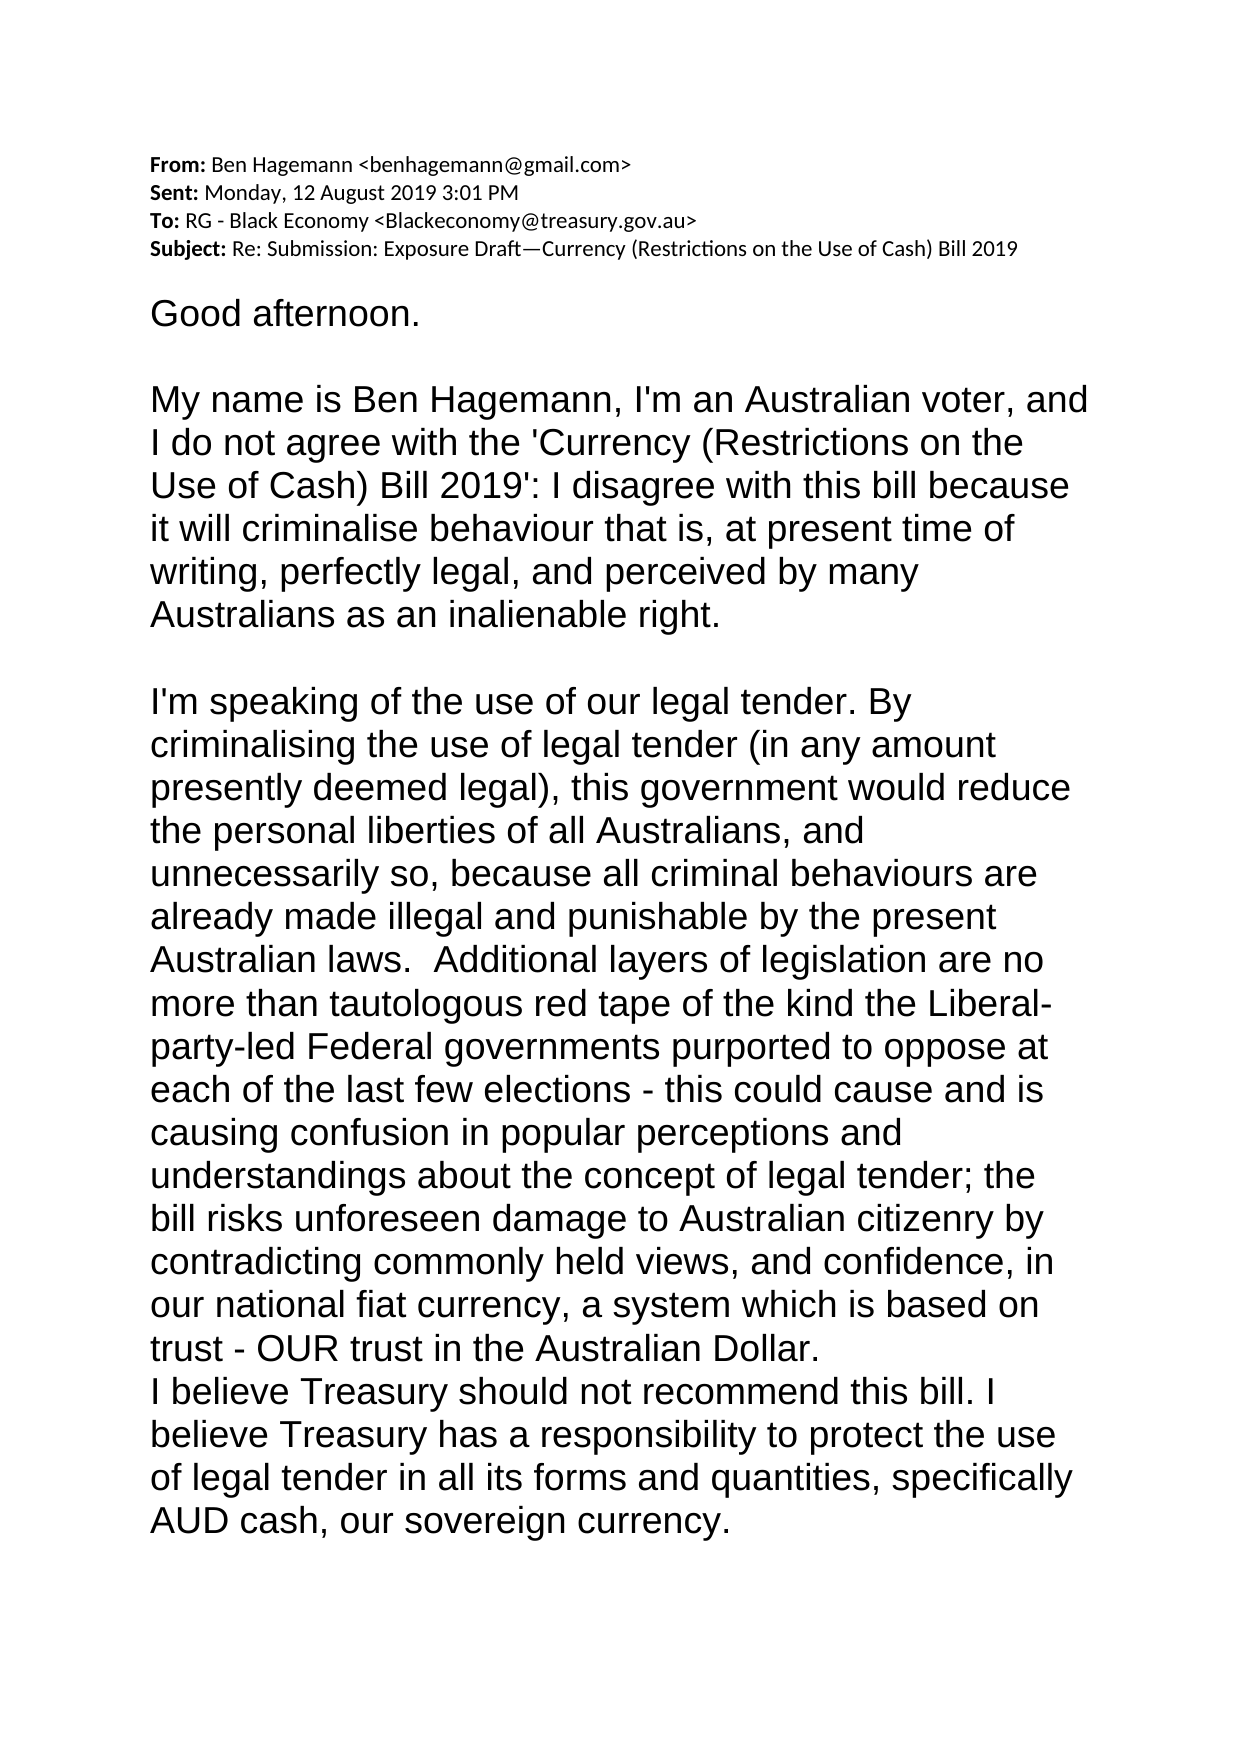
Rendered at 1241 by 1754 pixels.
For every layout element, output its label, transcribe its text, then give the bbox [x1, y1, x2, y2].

text From: Ben Hagemann <benhagemann@gmail.com> Sent: Monday, 12 August 2019 3:01 PM To: RG - Black Economy <Blackeconomy@treasury.gov.au> Subject: Re: Submission: Exposure Draft—Currency (Restrictions on the Use of Cash) Bill 2019 [150, 150, 1090, 262]
text I'm speaking of the use of our legal tender. By criminalising the use of legal tender (in any amount presently deemed legal), this government would reduce the personal liberties of all Australians, and unnecessarily so, because all criminal behaviours are already made illegal and punishable by the present Australian laws. Additional layers of legislation are no more than tautologous red tape of the kind the Liberal-party-led Federal governments purported to oppose at each of the last few elections - this could cause and is causing confusion in popular perceptions and understandings about the concept of legal tender; the bill risks unforeseen damage to Australian citizenry by contradicting commonly held views, and confidence, in our national fiat currency, a system which is based on trust - OUR trust in the Australian Dollar. [150, 679, 1090, 1369]
text Good afternoon. [150, 291, 1090, 334]
text I believe Treasury should not recommend this bill. I believe Treasury has a responsibility to protect the use of legal tender in all its forms and quantities, specifically AUD cash, our sovereign currency. [150, 1369, 1090, 1541]
text My name is Ben Hagemann, I'm an Australian voter, and I do not agree with the 'Currency (Restrictions on the Use of Cash) Bill 2019': I disagree with this bill because it will criminalise behaviour that is, at present time of writing, perfectly legal, and perceived by many Australians as an inalienable right. [150, 377, 1090, 636]
